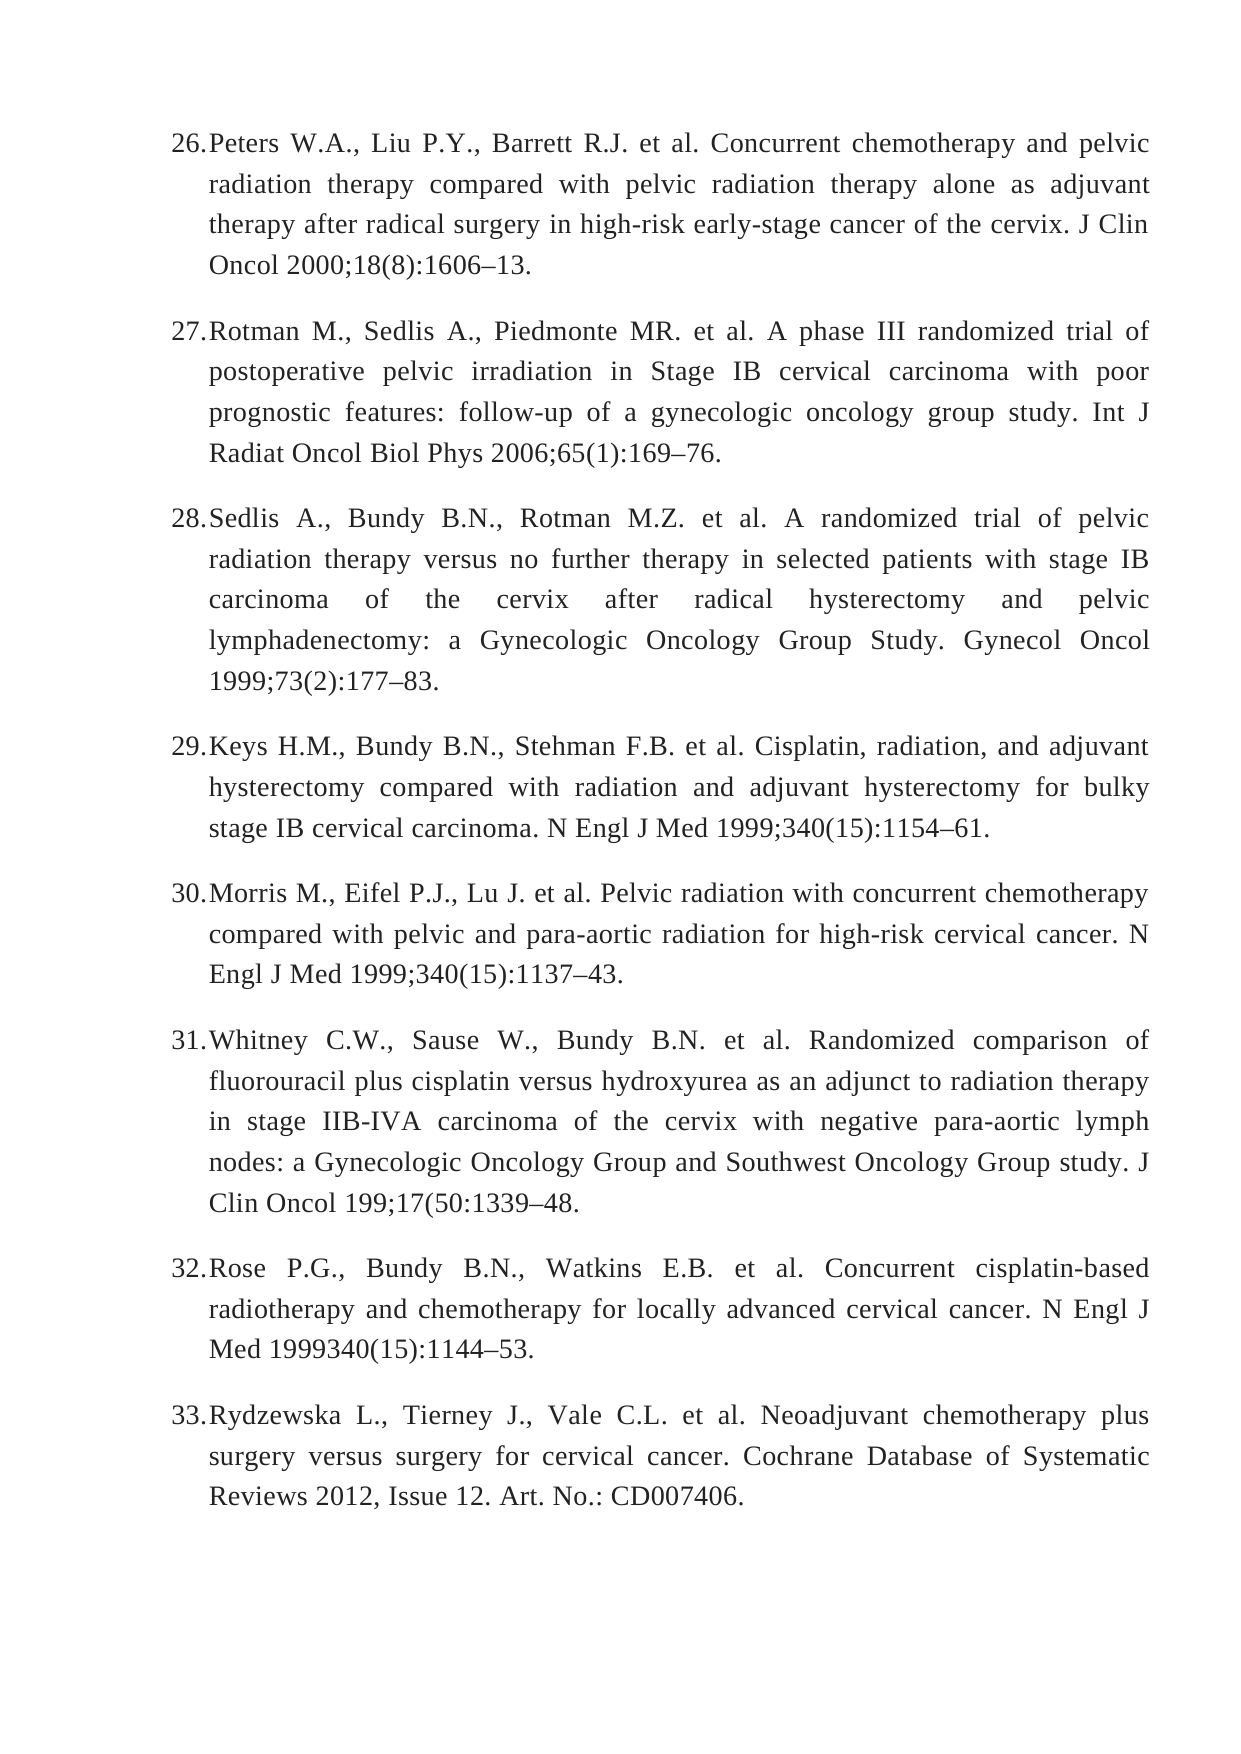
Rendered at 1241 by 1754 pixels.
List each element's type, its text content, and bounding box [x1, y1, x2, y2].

list Whitney C.W., Sause W., Bundy B.N. et al. Randomized comparison of fluorouracil plus cisplatin versus hydroxyurea as an adjunct to radiation therapy in stage IIB-IVA carcinoma of the cervix with negative para-aortic lymph nodes: a Gynecologic Oncology Group and Southwest Oncology Group study. J Clin Oncol 199;17(50:1339–48. [171, 1015, 1152, 1218]
list Peters W.A., Liu P.Y., Barrett R.J. et al. Concurrent chemotherapy and pelvic radiation therapy compared with pelvic radiation therapy alone as adjuvant therapy after radical surgery in high-risk early-stage cancer of the cervix. J Clin Oncol 2000;18(8):1606–13. [171, 118, 1152, 281]
list Rydzewska L., Tierney J., Vale C.L. et al. Neoadjuvant chemotherapy plus surgery versus surgery for cervical cancer. Cochrane Database of Systematic Reviews 2012, Issue 12. Art. No.: CD007406. [171, 1390, 1152, 1512]
list Morris M., Eifel P.J., Lu J. et al. Pelvic radiation with concurrent chemotherapy compared with pelvic and para-aortic radiation for high-risk cervical cancer. N Engl J Med 1999;340(15):1137–43. [171, 868, 1152, 990]
list Rotman M., Sedlis A., Piedmonte MR. et al. A phase III randomized trial of postoperative pelvic irradiation in Stage IB cervical carcinoma with poor prognostic features: follow-up of a gynecologic oncology group study. Int J Radiat Oncol Biol Phys 2006;65(1):169–76. [171, 306, 1152, 468]
list Rose P.G., Bundy B.N., Watkins E.B. et al. Concurrent cisplatin-based radiotherapy and chemotherapy for locally advanced cervical cancer. N Engl J Med 1999340(15):1144–53. [171, 1243, 1152, 1365]
list Sedlis A., Bundy B.N., Rotman M.Z. et al. A randomized trial of pelvic radiation therapy versus no further therapy in selected patients with stage IB carcinoma of the cervix after radical hysterectomy and pelvic lymphadenectomy: a Gynecologic Oncology Group Study. Gynecol Oncol 1999;73(2):177–83. [171, 493, 1152, 696]
list Keys H.M., Bundy B.N., Stehman F.B. et al. Cisplatin, radiation, and adjuvant hysterectomy compared with radiation and adjuvant hysterectomy for bulky stage IB cervical carcinoma. N Engl J Med 1999;340(15):1154–61. [171, 721, 1152, 843]
